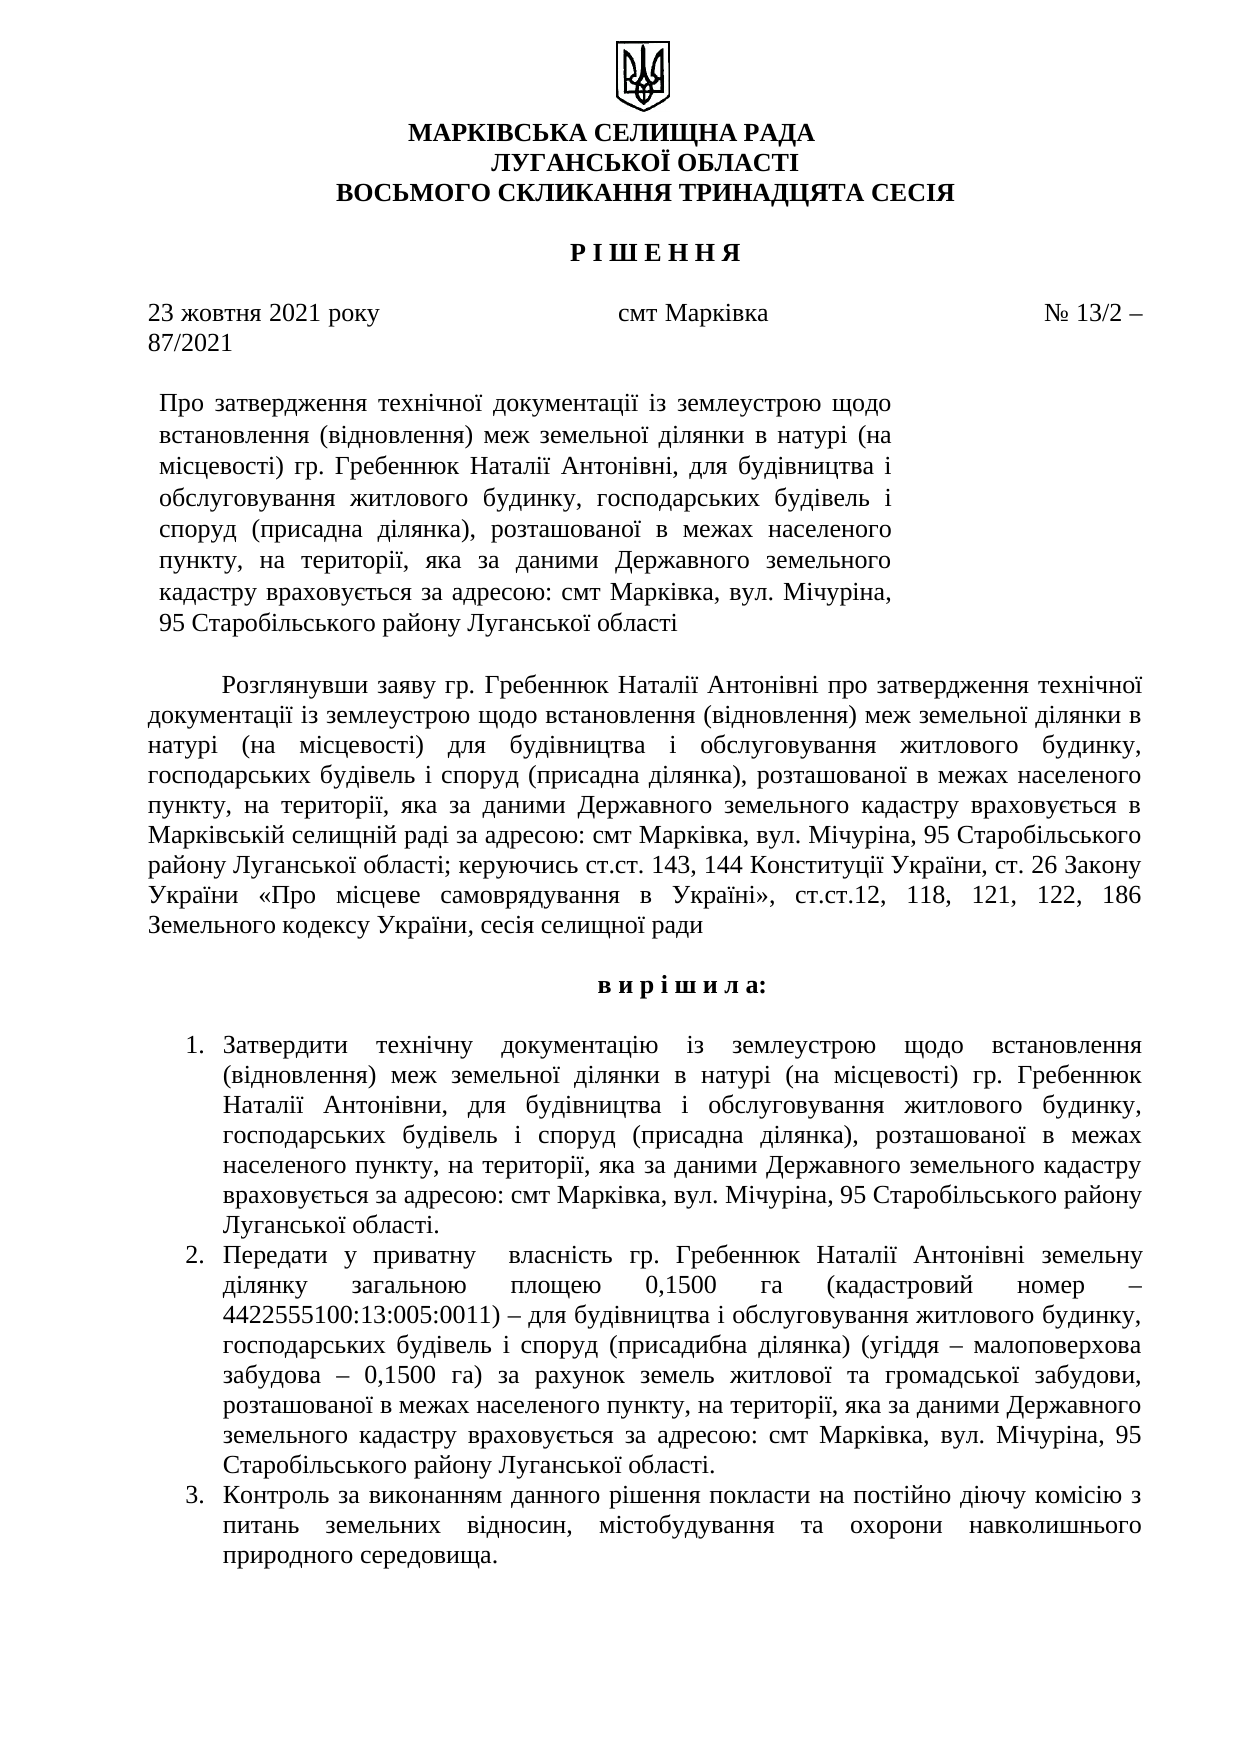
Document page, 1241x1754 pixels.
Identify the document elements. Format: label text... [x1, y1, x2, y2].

list Передати у приватну власність гр. Гребеннюк Наталії Антонівні земельну ділянку загальною площею 0,1500 га (кадастровий номер – 4422555100:13:005:0011) – для будівництва і обслуговування житлового будинку, господарських будівель і споруд (присадибна ділянка) (угіддя – малоповерхова забудова – 0,1500 га) за рахунок земель житлової та громадської забудови, розташованої в межах населеного пункту, на території, яка за даними Державного земельного кадастру враховується за адресою: смт Марківка, вул. Мічуріна, 95 Старобільського району Луганської області. [185, 1239, 1143, 1479]
text Р І Ш Е Н Н Я [148, 237, 1143, 267]
list Контроль за виконанням данного рішення покласти на постійно діючу комісію з питань земельних відносин, містобудування та охорони навколишнього природного середовища. [185, 1479, 1143, 1569]
text в и р і ш и л а: [148, 969, 1143, 999]
text Розглянувши заяву гр. Гребеннюк Наталії Антонівні про затвердження технічної документації із землеустрою щодо встановлення (відновлення) меж земельної ділянки в натурі (на місцевості) для будівництва і обслуговування житлового будинку, господарських будівель і споруд (присадна ділянка), розташованої в межах населеного пункту, на території, яка за даними Державного земельного кадастру враховується в Марківській селищній раді за адресою: смт Марківка, вул. Мічуріна, 95 Старобільського району Луганської області; керуючись ст.ст. 143, 144 Конституції України, ст. 26 Закону України «Про місцеве самоврядування в Україні», ст.ст.12, 118, 121, 122, 186 Земельного кодексу України, сесія селищної ради [148, 669, 1143, 939]
text ВОСЬМОГО СКЛИКАННЯ ТРИНАДЦЯТА СЕСІЯ [148, 177, 1143, 207]
list Затвердити технічну документацію із землеустрою щодо встановлення (відновлення) меж земельної ділянки в натурі (на місцевості) гр. Гребеннюк Наталії Антонівни, для будівництва і обслуговування житлового будинку, господарських будівель і споруд (присадна ділянка), розташованої в межах населеного пункту, на території, яка за даними Державного земельного кадастру враховується за адресою: смт Марківка, вул. Мічуріна, 95 Старобільського району Луганської області. [185, 1029, 1143, 1239]
subtitle МАРКІВСЬКА СЕЛИЩНА РАДА [148, 117, 1143, 147]
picture [616, 41, 670, 112]
subtitle ЛУГАНСЬКОЇ ОБЛАСТІ [148, 147, 1143, 177]
text 23 жовтня 2021 року смт Марківка № 13/2 – 87/2021 [148, 297, 1143, 357]
table_header Про затвердження технічної документації із землеустрою щодо встановлення (відновлення) меж земельної ділянки в натурі (на місцевості) гр. Гребеннюк Наталії Антонівні, для будівництва і обслуговування житлового будинку, господарських будівель і споруд (присадна ділянка), розташованої в межах населеного пункту, на території, яка за даними Державного земельного кадастру враховується за адресою: смт Марківка, вул. Мічуріна, 95 Старобільського району Луганської області [148, 387, 912, 639]
